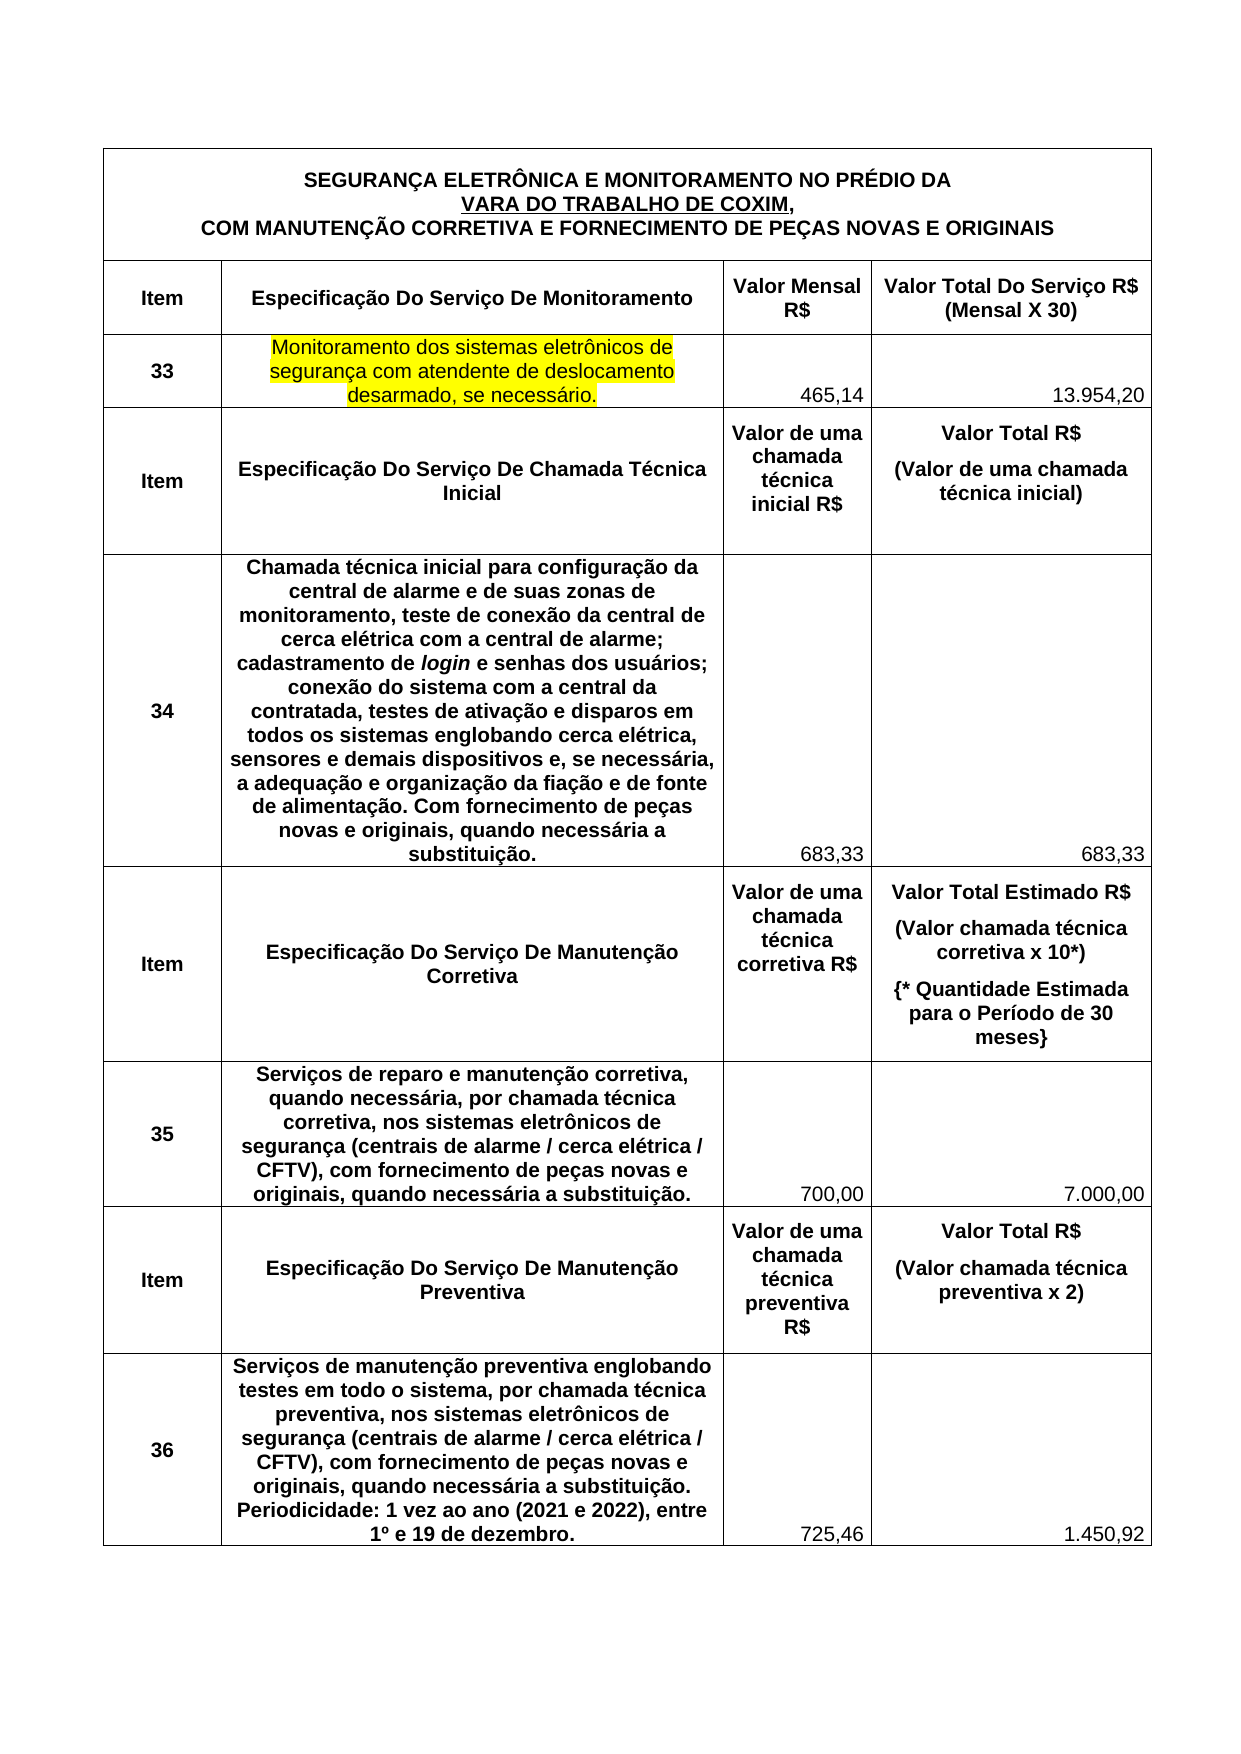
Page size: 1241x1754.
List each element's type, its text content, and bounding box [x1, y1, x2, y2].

table_cell Serviços de manutenção preventiva englobando testes em todo o sistema, por chamada técnica preventiva, nos sistemas eletrônicos de segurança (centrais de alarme / cerca elétrica / CFTV), com fornecimento de peças novas e originais, quando necessária a substituição. Periodicidade: 1 vez ao ano (2021 e 2022), entre 1º e 19 de dezembro. [222, 1354, 723, 1545]
table_cell 7.000,00 [872, 1062, 1151, 1206]
table_cell Valor de uma chamada técnica preventiva R$ [724, 1207, 871, 1353]
table_cell Monitoramento dos sistemas eletrônicos de segurança com atendente de deslocamento desarmado, se necessário. [597, 335, 723, 407]
table_cell Monitoramento dos sistemas eletrônicos de segurança com atendente de deslocamento desarmado, se necessário. [222, 335, 347, 407]
table_cell Valor de uma chamada técnica inicial R$ [724, 408, 871, 554]
table_cell Item [104, 1207, 221, 1353]
table_cell 700,00 [724, 1062, 871, 1206]
table_cell Valor Total R$ (Valor de uma chamada técnica inicial) [872, 408, 1151, 554]
table_cell Chamada técnica inicial para configuração da central de alarme e de suas zonas de monitoramento, teste de conexão da central de cerca elétrica com a central de alarme; cadastramento de login e senhas dos usuários; conexão do sistema com a central da contratada, testes de ativação e disparos em todos os sistemas englobando cerca elétrica, sensores e demais dispositivos e, se necessária, a adequação e organização da fiação e de fonte de alimentação. Com fornecimento de peças novas e originais, quando necessária a substituição. [222, 555, 723, 866]
table_cell 725,46 [724, 1354, 871, 1545]
table_cell Especificação Do Serviço De Monitoramento [222, 261, 723, 334]
table_cell Valor de uma chamada técnica corretiva R$ [724, 867, 871, 1061]
table_cell Especificação Do Serviço De Manutenção Preventiva [222, 1207, 723, 1353]
table_header SEGURANÇA ELETRÔNICA E MONITORAMENTO NO PRÉDIO DA VARA DO TRABALHO DE COXIM, COM MANUTENÇÃO CORRETIVA E FORNECIMENTO DE PEÇAS NOVAS E ORIGINAIS [104, 149, 1151, 260]
table_cell 1.450,92 [872, 1354, 1151, 1545]
table_cell Valor Total Estimado R$ (Valor chamada técnica corretiva x 10*) {* Quantidade Estimada para o Período de 30 meses} [872, 867, 1151, 1061]
table_cell Valor Total R$ (Valor chamada técnica preventiva x 2) [872, 1207, 1151, 1353]
table_cell 33 [104, 335, 221, 407]
table_cell 13.954,20 [872, 335, 1151, 407]
table_cell 36 [104, 1354, 221, 1545]
table_cell Especificação Do Serviço De Manutenção Corretiva [222, 867, 723, 1061]
table_cell 683,33 [724, 555, 871, 866]
table_cell Item [104, 261, 221, 334]
table_cell Valor Mensal R$ [724, 261, 871, 334]
table_cell 35 [104, 1062, 221, 1206]
table_cell Valor Total Do Serviço R$ (Mensal X 30) [872, 261, 1151, 334]
table_cell Item [104, 867, 221, 1061]
table_cell Especificação Do Serviço De Chamada Técnica Inicial [222, 408, 723, 554]
table_cell 34 [104, 555, 221, 866]
table_cell Serviços de reparo e manutenção corretiva, quando necessária, por chamada técnica corretiva, nos sistemas eletrônicos de segurança (centrais de alarme / cerca elétrica / CFTV), com fornecimento de peças novas e originais, quando necessária a substituição. [222, 1062, 723, 1206]
table_cell 465,14 [724, 335, 871, 407]
table_cell 683,33 [872, 555, 1151, 866]
table_cell Item [104, 408, 221, 554]
